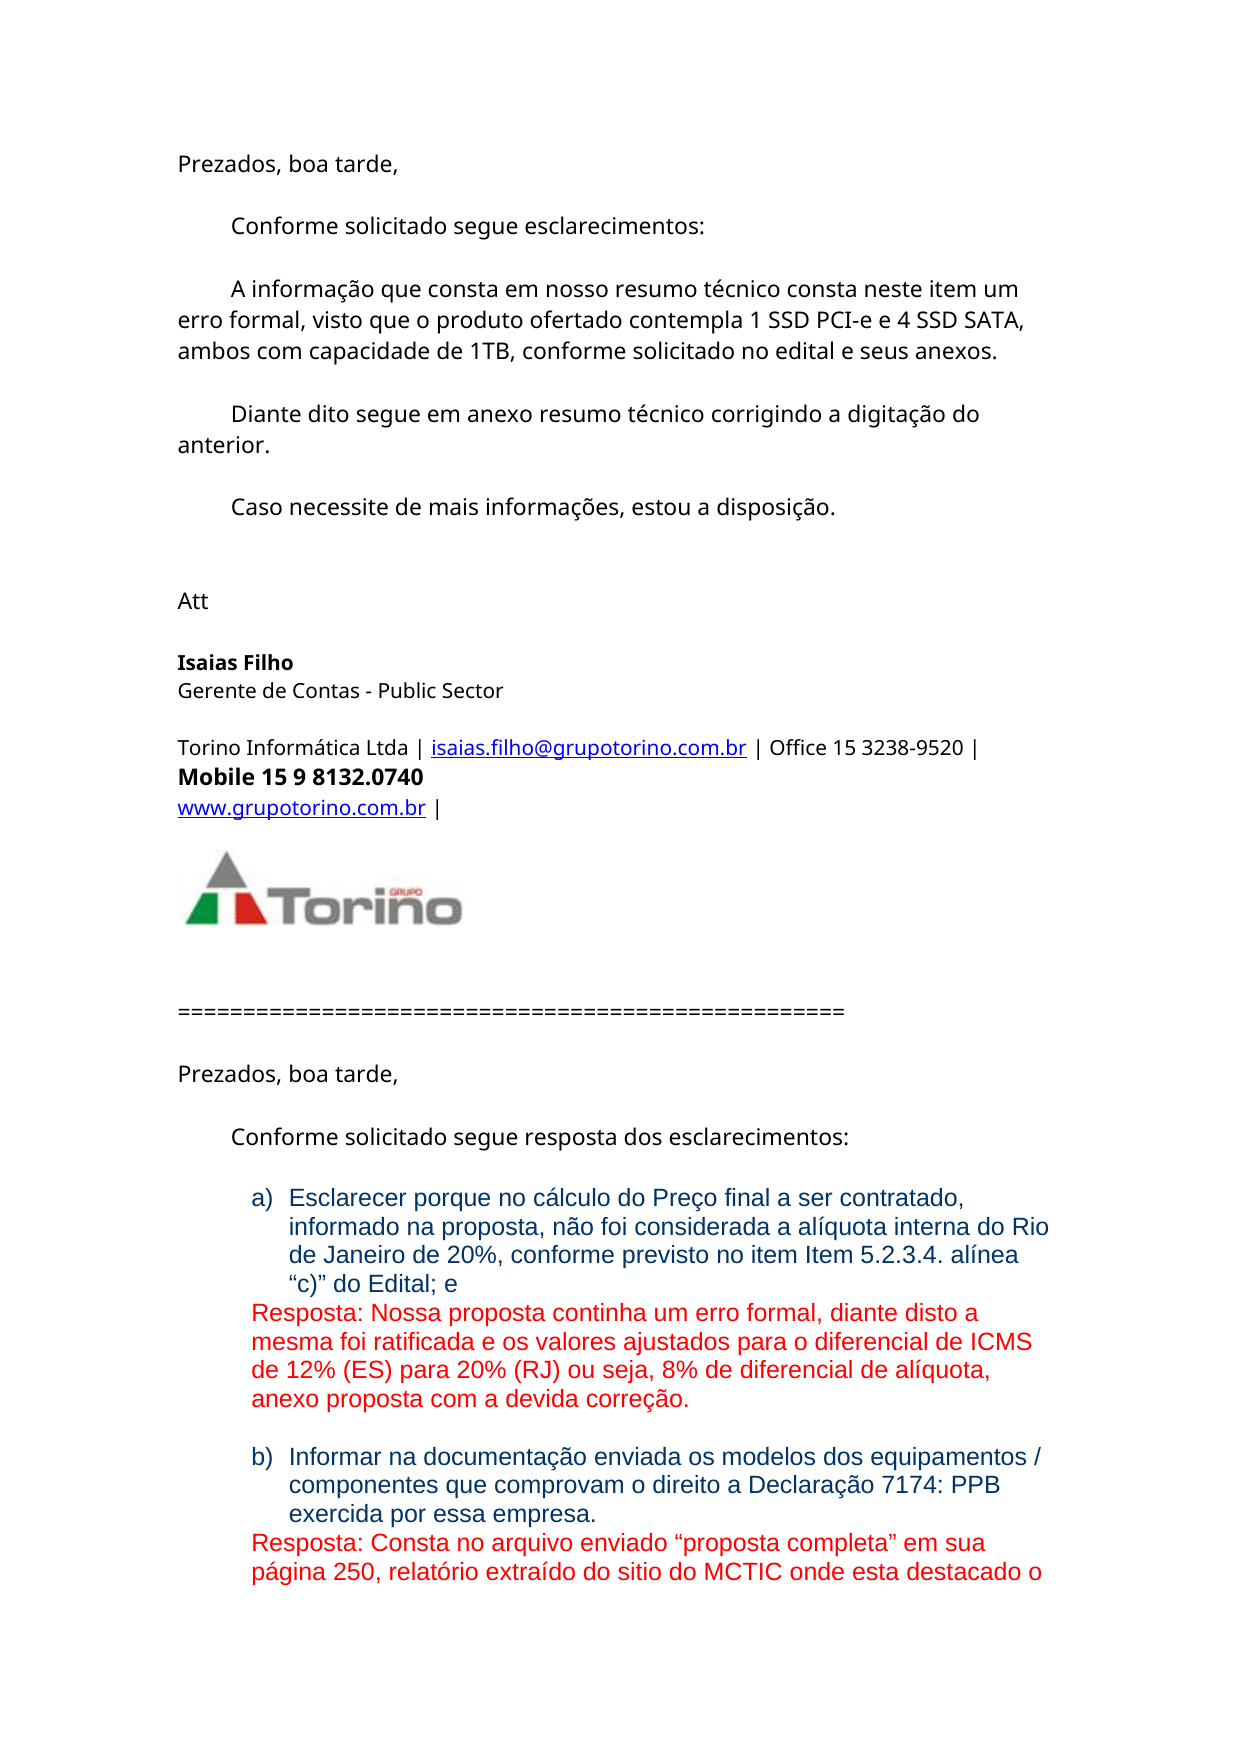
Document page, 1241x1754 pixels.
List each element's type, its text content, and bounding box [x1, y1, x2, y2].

list Informar na documentação enviada os modelos dos equipamentos / componentes que comprovam o direito a Declaração 7174: PPB exercida por essa empresa. [251, 1442, 1063, 1528]
text Torino Informática Ltda | isaias.filho@grupotorino.com.br | Office 15 3238-9520 | Mobile 15 9 8132.0740 [177, 733, 1063, 793]
text Conforme solicitado segue resposta dos esclarecimentos: [177, 1120, 1063, 1152]
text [251, 1528, 1063, 1585]
text Prezados, boa tarde, [177, 148, 1063, 179]
text Caso necessite de mais informações, estou a disposição. [177, 491, 1063, 523]
text Isaias Filho [177, 648, 1063, 676]
text =================================================== [177, 995, 1063, 1027]
text Resposta: Nossa proposta continha um erro formal, diante disto a mesma foi ratificada e os valores ajustados para o diferencial de ICMS de 12% (ES) para 20% (RJ) ou seja, 8% de diferencial de alíquota, anexo proposta com a devida correção. [251, 1298, 1063, 1413]
list Esclarecer porque no cálculo do Preço final a ser contratado, informado na proposta, não foi considerada a alíquota interna do Rio de Janeiro de 20%, conforme previsto no item Item 5.2.3.4. alínea “c)” do Edital; e [251, 1183, 1063, 1298]
text Diante dito segue em anexo resumo técnico corrigindo a digitação do anterior. [177, 398, 1063, 460]
text Prezados, boa tarde, [177, 1058, 1063, 1089]
text A informação que consta em nosso resumo técnico consta neste item um erro formal, visto que o produto ofertado contempla 1 SSD PCI-e e 4 SSD SATA, ambos com capacidade de 1TB, conforme solicitado no edital e seus anexos. [177, 273, 1063, 366]
text www.grupotorino.com.br | [177, 793, 1063, 821]
text Conforme solicitado segue esclarecimentos: [177, 210, 1063, 241]
text Gerente de Contas - Public Sector [177, 676, 1063, 704]
picture [177, 849, 482, 928]
text Att [177, 585, 1063, 616]
